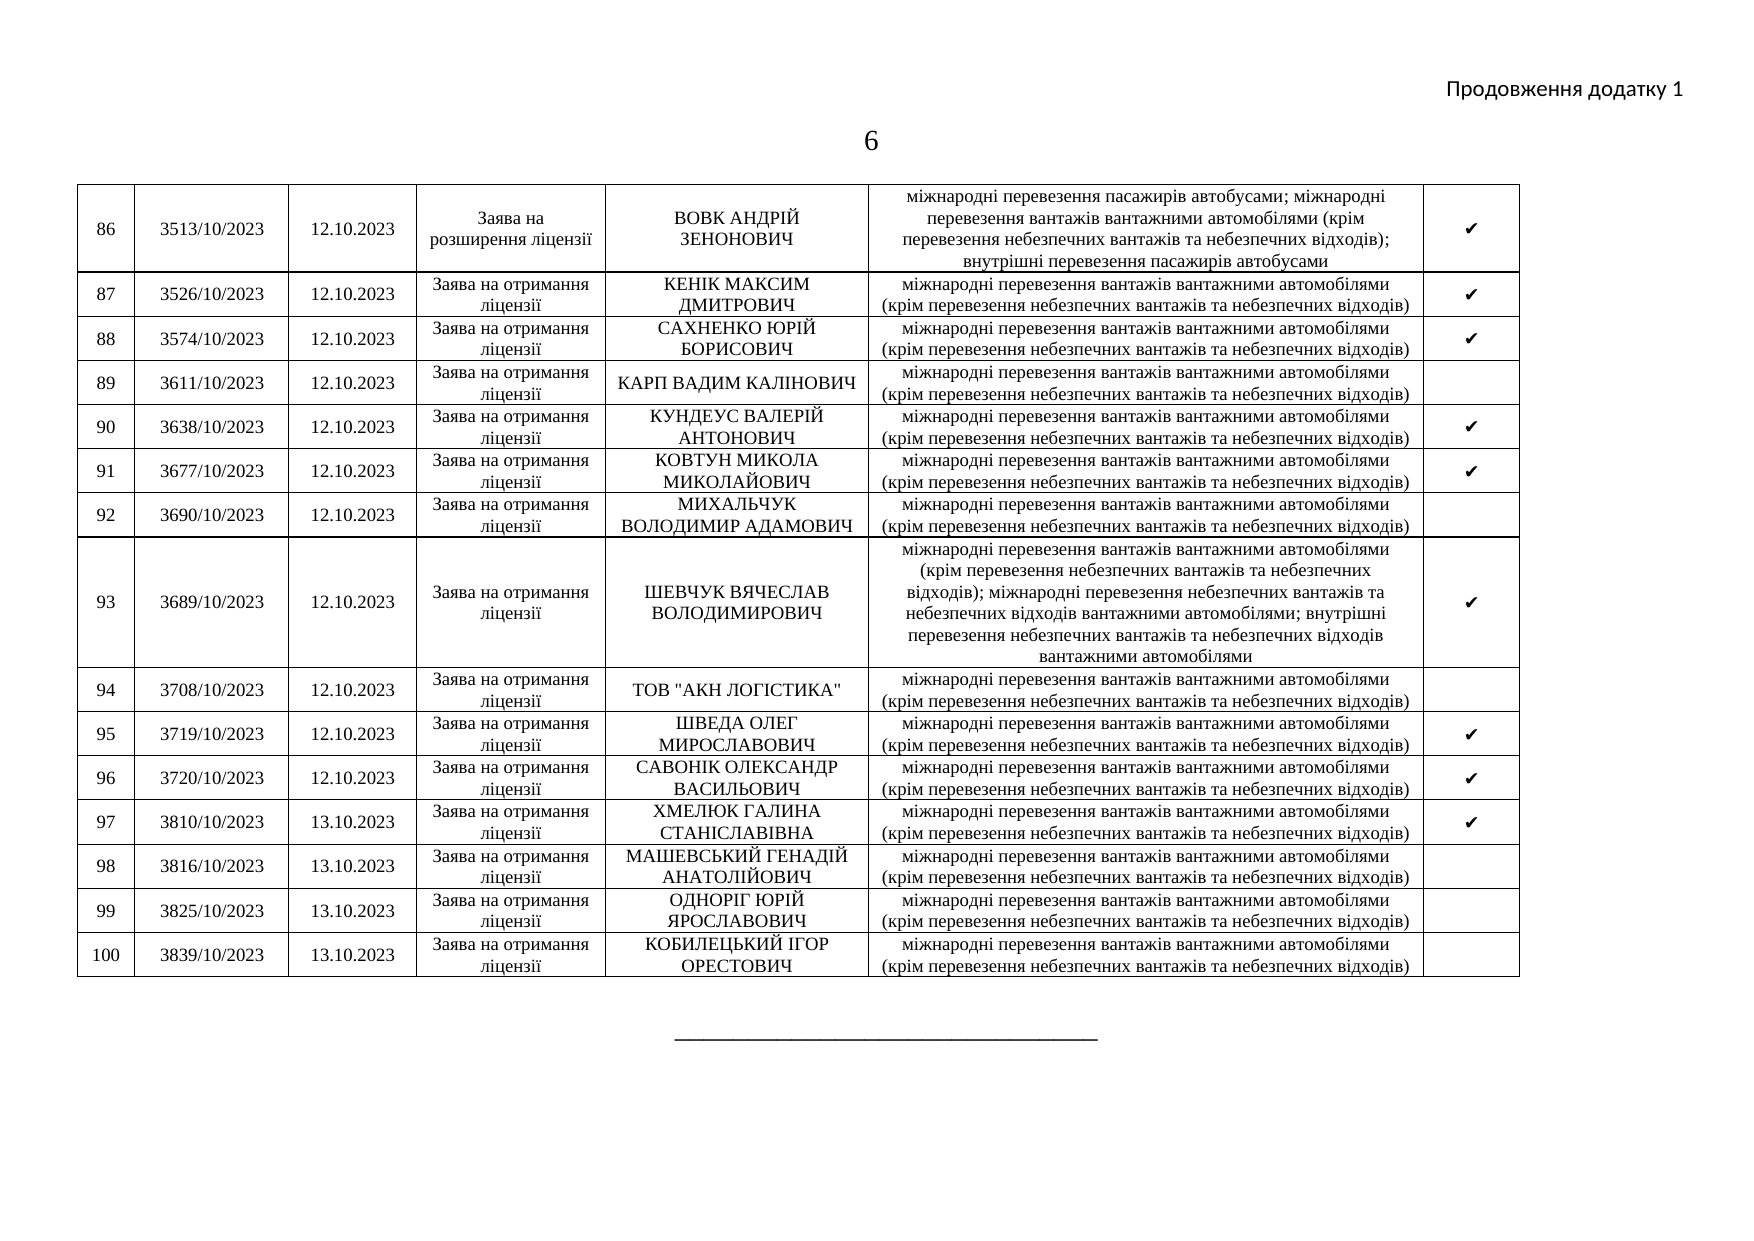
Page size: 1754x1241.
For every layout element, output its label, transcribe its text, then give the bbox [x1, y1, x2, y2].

table_cell ✔ [1424, 538, 1519, 667]
table_cell 3720/10/2023 [135, 756, 288, 799]
table_cell [1424, 668, 1519, 711]
table_cell [1424, 889, 1519, 932]
table_cell Заява на отримання ліцензії [417, 449, 605, 492]
table_cell САВОНІК ОЛЕКСАНДР ВАСИЛЬОВИЧ [606, 756, 868, 799]
table_cell КОВТУН МИКОЛА МИКОЛАЙОВИЧ [606, 449, 868, 492]
table_cell 3839/10/2023 [135, 933, 288, 976]
table_cell 13.10.2023 [289, 889, 416, 932]
table_cell 12.10.2023 [289, 361, 416, 404]
table_cell міжнародні перевезення вантажів вантажними автомобілями (крім перевезення небезпечних вантажів та небезпечних відходів) [869, 317, 1423, 360]
table_cell 3611/10/2023 [135, 361, 288, 404]
table_cell 91 [78, 449, 134, 492]
table_cell 3708/10/2023 [135, 668, 288, 711]
table_cell Заява на отримання ліцензії [417, 800, 605, 843]
table_cell 12.10.2023 [289, 712, 416, 755]
table_cell міжнародні перевезення вантажів вантажними автомобілями (крім перевезення небезпечних вантажів та небезпечних відходів); міжнародні перевезення небезпечних вантажів та небезпечних відходів вантажними автомобілями; внутрішні перевезення небезпечних вантажів та небезпечних відходів вантажними автомобілями [869, 538, 1423, 667]
table_cell Заява на отримання ліцензії [417, 317, 605, 360]
table_cell 90 [78, 405, 134, 448]
table_cell САХНЕНКО ЮРІЙ БОРИСОВИЧ [606, 317, 868, 360]
table_cell 97 [78, 800, 134, 843]
table_cell міжнародні перевезення вантажів вантажними автомобілями (крім перевезення небезпечних вантажів та небезпечних відходів) [869, 273, 1423, 316]
table_cell ХМЕЛЮК ГАЛИНА СТАНІСЛАВІВНА [606, 800, 868, 843]
table_cell 12.10.2023 [289, 493, 416, 536]
table_cell 3526/10/2023 [135, 273, 288, 316]
table_cell ШВЕДА ОЛЕГ МИРОСЛАВОВИЧ [606, 712, 868, 755]
table_cell міжнародні перевезення вантажів вантажними автомобілями (крім перевезення небезпечних вантажів та небезпечних відходів) [869, 668, 1423, 711]
table_cell Заява на отримання ліцензії [417, 405, 605, 448]
table_cell 3677/10/2023 [135, 449, 288, 492]
table_cell 96 [78, 756, 134, 799]
table_cell 12.10.2023 [289, 317, 416, 360]
table_cell Заява на отримання ліцензії [417, 361, 605, 404]
table_cell 93 [78, 538, 134, 667]
table_cell МИХАЛЬЧУК ВОЛОДИМИР АДАМОВИЧ [606, 493, 868, 536]
table_cell міжнародні перевезення вантажів вантажними автомобілями (крім перевезення небезпечних вантажів та небезпечних відходів) [869, 449, 1423, 492]
table_cell 98 [78, 845, 134, 888]
table_cell 3513/10/2023 [135, 185, 288, 271]
table_cell ✔ [1424, 800, 1519, 843]
table_cell 3689/10/2023 [135, 538, 288, 667]
table_cell міжнародні перевезення вантажів вантажними автомобілями (крім перевезення небезпечних вантажів та небезпечних відходів) [869, 845, 1423, 888]
table_cell ✔ [1424, 273, 1519, 316]
table_cell ✔ [1424, 405, 1519, 448]
table_cell міжнародні перевезення вантажів вантажними автомобілями (крім перевезення небезпечних вантажів та небезпечних відходів) [869, 756, 1423, 799]
table_cell 12.10.2023 [289, 185, 416, 271]
table_cell 86 [78, 185, 134, 271]
table_cell [1424, 361, 1519, 404]
table_cell 12.10.2023 [289, 405, 416, 448]
table_cell Заява на отримання ліцензії [417, 712, 605, 755]
table_cell Заява на отримання ліцензії [417, 756, 605, 799]
table_cell міжнародні перевезення вантажів вантажними автомобілями (крім перевезення небезпечних вантажів та небезпечних відходів) [869, 361, 1423, 404]
table_cell 95 [78, 712, 134, 755]
table_cell Заява на отримання ліцензії [417, 493, 605, 536]
table_cell 13.10.2023 [289, 800, 416, 843]
table_cell Заява на отримання ліцензії [417, 538, 605, 667]
table_cell міжнародні перевезення вантажів вантажними автомобілями (крім перевезення небезпечних вантажів та небезпечних відходів) [869, 493, 1423, 536]
table_cell 13.10.2023 [289, 845, 416, 888]
table_cell міжнародні перевезення вантажів вантажними автомобілями (крім перевезення небезпечних вантажів та небезпечних відходів) [869, 405, 1423, 448]
table_cell 13.10.2023 [289, 933, 416, 976]
table_cell 12.10.2023 [289, 273, 416, 316]
table_cell 89 [78, 361, 134, 404]
table_cell [1424, 493, 1519, 536]
table_cell КЕНІК МАКСИМ ДМИТРОВИЧ [606, 273, 868, 316]
table_cell 3816/10/2023 [135, 845, 288, 888]
table_cell Заява на отримання ліцензії [417, 933, 605, 976]
table_cell 94 [78, 668, 134, 711]
table_cell 12.10.2023 [289, 538, 416, 667]
table_cell ✔ [1424, 712, 1519, 755]
table_cell [1424, 933, 1519, 976]
table_cell міжнародні перевезення вантажів вантажними автомобілями (крім перевезення небезпечних вантажів та небезпечних відходів) [869, 712, 1423, 755]
table_cell Заява на отримання ліцензії [417, 668, 605, 711]
table_cell 3638/10/2023 [135, 405, 288, 448]
table_cell Заява на отримання ліцензії [417, 845, 605, 888]
table_cell ✔ [1424, 317, 1519, 360]
table_cell 3810/10/2023 [135, 800, 288, 843]
table_cell 3574/10/2023 [135, 317, 288, 360]
table_cell 12.10.2023 [289, 756, 416, 799]
table_cell ОДНОРІГ ЮРІЙ ЯРОСЛАВОВИЧ [606, 889, 868, 932]
table_cell КАРП ВАДИМ КАЛІНОВИЧ [606, 361, 868, 404]
table_cell ✔ [1424, 449, 1519, 492]
table_cell 87 [78, 273, 134, 316]
table_cell ТОВ "АКН ЛОГІСТИКА" [606, 668, 868, 711]
table_cell 3825/10/2023 [135, 889, 288, 932]
table_cell 100 [78, 933, 134, 976]
table_cell 3719/10/2023 [135, 712, 288, 755]
table_cell 92 [78, 493, 134, 536]
text _____________________________ [59, 1011, 1683, 1044]
table_cell міжнародні перевезення пасажирів автобусами; міжнародні перевезення вантажів вантажними автомобілями (крім перевезення небезпечних вантажів та небезпечних відходів); внутрішні перевезення пасажирів автобусами [869, 185, 1423, 271]
table_cell Заява на розширення ліцензії [417, 185, 605, 271]
table_cell 12.10.2023 [289, 449, 416, 492]
table_cell МАШЕВСЬКИЙ ГЕНАДІЙ АНАТОЛІЙОВИЧ [606, 845, 868, 888]
table_cell міжнародні перевезення вантажів вантажними автомобілями (крім перевезення небезпечних вантажів та небезпечних відходів) [869, 800, 1423, 843]
table_cell міжнародні перевезення вантажів вантажними автомобілями (крім перевезення небезпечних вантажів та небезпечних відходів) [869, 933, 1423, 976]
table_cell 12.10.2023 [289, 668, 416, 711]
table_cell ✔ [1424, 185, 1519, 271]
table_cell 99 [78, 889, 134, 932]
table_cell 3690/10/2023 [135, 493, 288, 536]
table_cell ШЕВЧУК ВЯЧЕСЛАВ ВОЛОДИМИРОВИЧ [606, 538, 868, 667]
table_cell КОБИЛЕЦЬКИЙ ІГОР ОРЕСТОВИЧ [606, 933, 868, 976]
table_cell ВОВК АНДРІЙ ЗЕНОНОВИЧ [606, 185, 868, 271]
table_cell [1424, 845, 1519, 888]
table_cell КУНДЕУС ВАЛЕРІЙ АНТОНОВИЧ [606, 405, 868, 448]
table_cell Заява на отримання ліцензії [417, 273, 605, 316]
table_cell Заява на отримання ліцензії [417, 889, 605, 932]
table_cell міжнародні перевезення вантажів вантажними автомобілями (крім перевезення небезпечних вантажів та небезпечних відходів) [869, 889, 1423, 932]
table_cell ✔ [1424, 756, 1519, 799]
table_cell 88 [78, 317, 134, 360]
